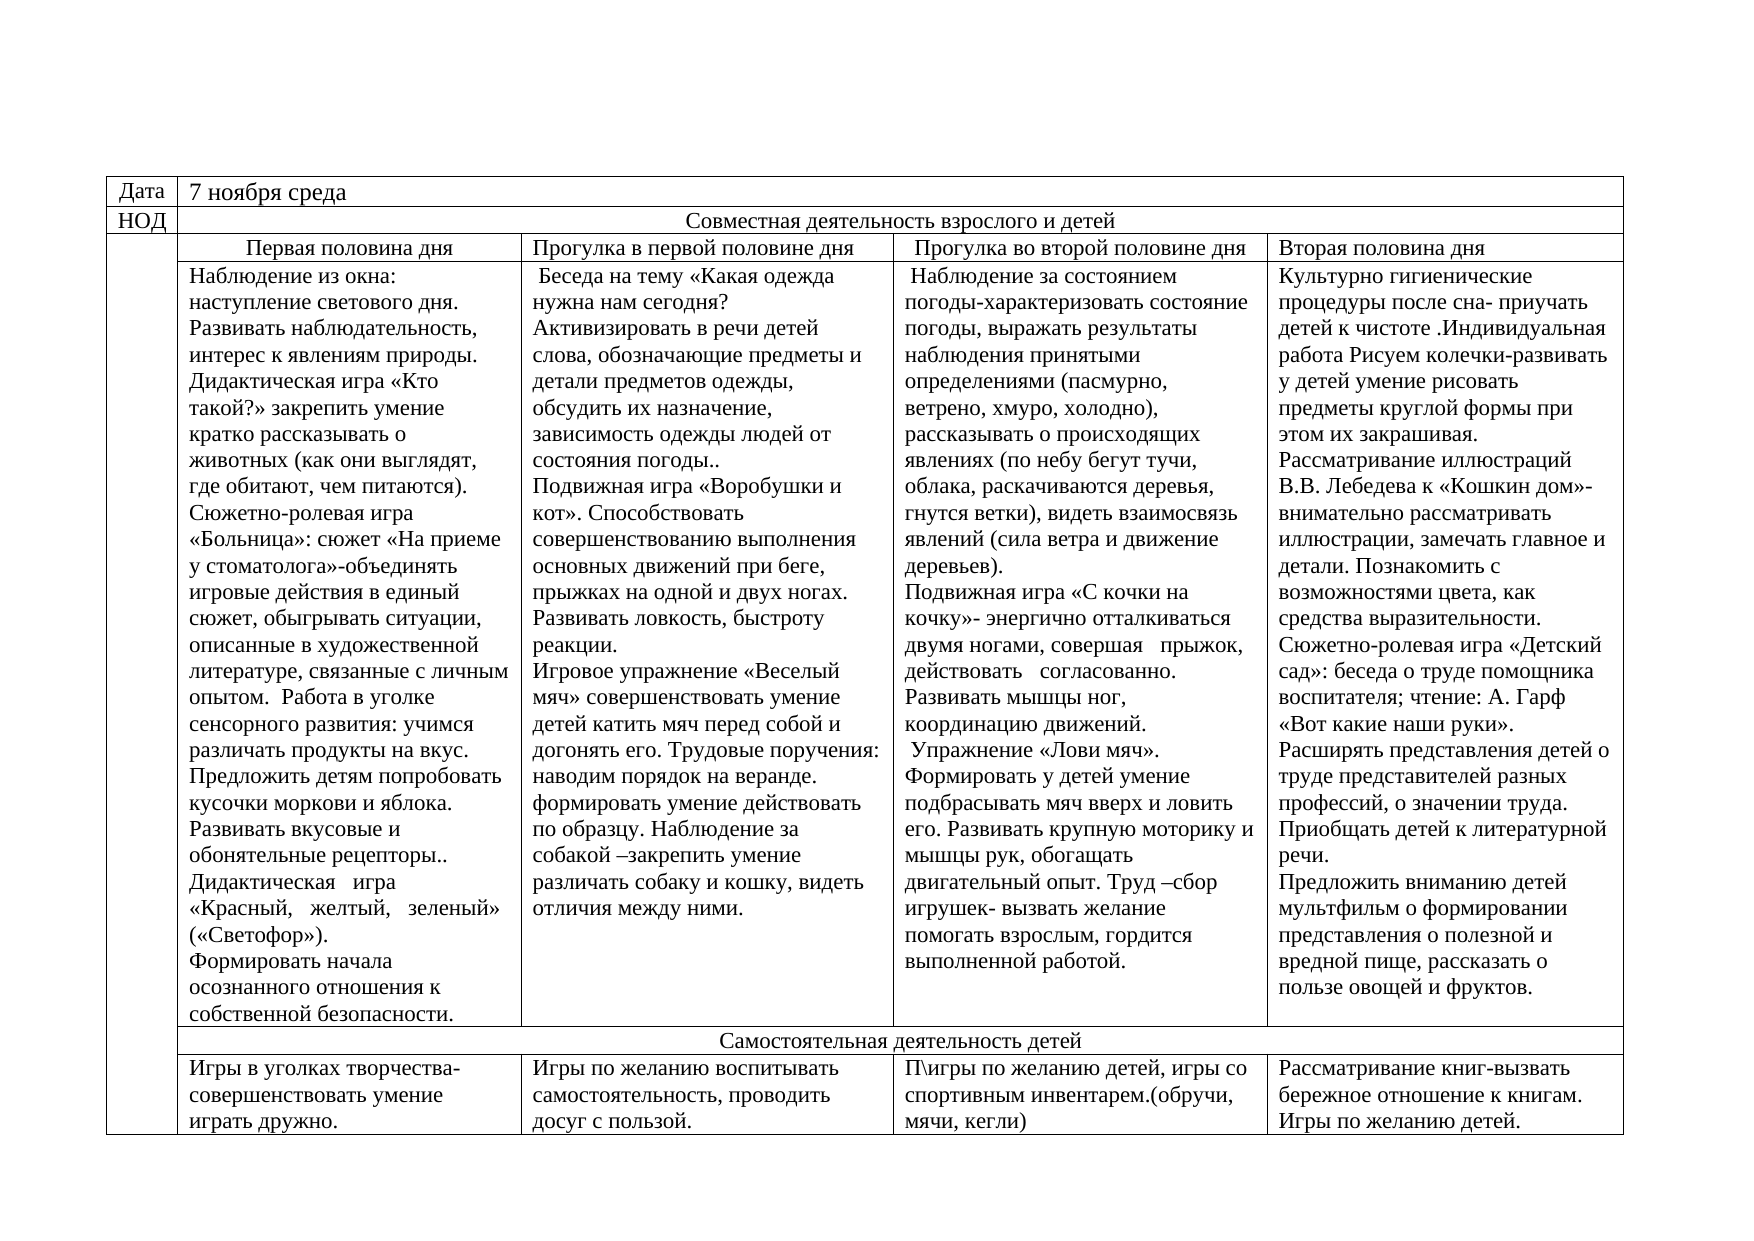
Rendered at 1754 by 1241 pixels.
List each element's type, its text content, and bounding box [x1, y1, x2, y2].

table_cell Наблюдение за состоянием погоды-характеризовать состояние погоды, выражать результаты наблюдения принятыми определениями (пасмурно, ветрено, хмуро, холодно), рассказывать о происходящих явлениях (по небу бегут тучи, облака, раскачиваются деревья, гнутся ветки), видеть взаимосвязь явлений (сила ветра и движение деревьев). Подвижная игра «С кочки на кочку»- энергично отталкиваться двумя ногами, совершая прыжок, действовать согласованно. Развивать мышцы ног, координацию движений. Упражнение «Лови мяч». Формировать у детей умение подбрасывать мяч вверх и ловить его. Развивать крупную моторику и мышцы рук, обогащать двигательный опыт. Труд –сбор игрушек- вызвать желание помогать взрослым, гордится выполненной работой. [894, 262, 1267, 1026]
table_cell НОД [107, 207, 177, 233]
table_cell Прогулка во второй половине дня [894, 234, 1267, 261]
table_cell П\игры по желанию детей, игры со спортивным инвентарем.(обручи, мячи, кегли) [894, 1055, 1267, 1133]
table_cell Рассматривание книг-вызвать бережное отношение к книгам. Игры по желанию детей. [1268, 1055, 1623, 1133]
table_cell Наблюдение из окна: наступление светового дня. Развивать наблюдательность, интерес к явлениям природы. Дидактическая игра «Кто такой?» закрепить умение кратко рассказывать о животных (как они выглядят, где обитают, чем питаются). Сюжетно-ролевая игра «Больница»: сюжет «На приеме у стоматолога»-объединять игровые действия в единый сюжет, обыгрывать ситуации, описанные в художественной литературе, связанные с личным опытом. Работа в уголке сенсорного развития: учимся различать продукты на вкус. Предложить детям попробовать кусочки моркови и яблока. Развивать вкусовые и обонятельные рецепторы.. Дидактическая игра «Красный, желтый, зеленый» («Светофор»). Формировать начала осознанного отношения к собственной безопасности. [178, 262, 521, 1026]
table_header Дата [107, 177, 177, 206]
table_cell Беседа на тему «Какая одежда нужна нам сегодня?Активизировать в речи детей слова, обозначающие предметы и детали предметов одежды, обсудить их назначение, зависимость одежды людей от состояния погоды.. Подвижная игра «Воробушки и кот». Способствовать совершенствованию выполнения основных движений при беге, прыжках на одной и двух ногах. Развивать ловкость, быстроту реакции. Игровое упражнение «Веселый мяч» совершенствовать умение детей катить мяч перед собой и догонять его. Трудовые поручения: наводим порядок на веранде. формировать умение действовать по образцу. Наблюдение за собакой –закрепить умение различать собаку и кошку, видеть отличия между ними. [522, 262, 893, 1026]
table_cell Совместная деятельность взрослого и детей [178, 207, 1623, 233]
table_cell Игры по желанию воспитывать самостоятельность, проводить досуг с пользой. [522, 1055, 893, 1133]
table_header 7 ноября среда [178, 177, 1623, 206]
table_cell Культурно гигиенические процедуры после сна- приучать детей к чистоте .Индивидуальная работа Рисуем колечки-развивать у детей умение рисовать предметы круглой формы при этом их закрашивая. Рассматривание иллюстраций В.В. Лебедева к «Кошкин дом»-внимательно рассматривать иллюстрации, замечать главное и детали. Познакомить с возможностями цвета, как средства выразительности. Сюжетно-ролевая игра «Детский сад»: беседа о труде помощника воспитателя; чтение: А. Гарф «Вот какие наши руки». Расширять представления детей о труде представителей разных профессий, о значении труда. Приобщать детей к литературной речи. Предложить вниманию детей мультфильм о формировании представления о полезной и вредной пище, рассказать о пользе овощей и фруктов. [1268, 262, 1623, 1026]
table_cell Первая половина дня [178, 234, 521, 261]
table_cell [107, 234, 177, 1133]
table_cell Игры в уголках творчества-совершенствовать умение играть дружно. [178, 1055, 521, 1133]
table_cell Самостоятельная деятельность детей [178, 1027, 1623, 1053]
table_cell Прогулка в первой половине дня [522, 234, 893, 261]
table_cell Вторая половина дня [1268, 234, 1623, 261]
